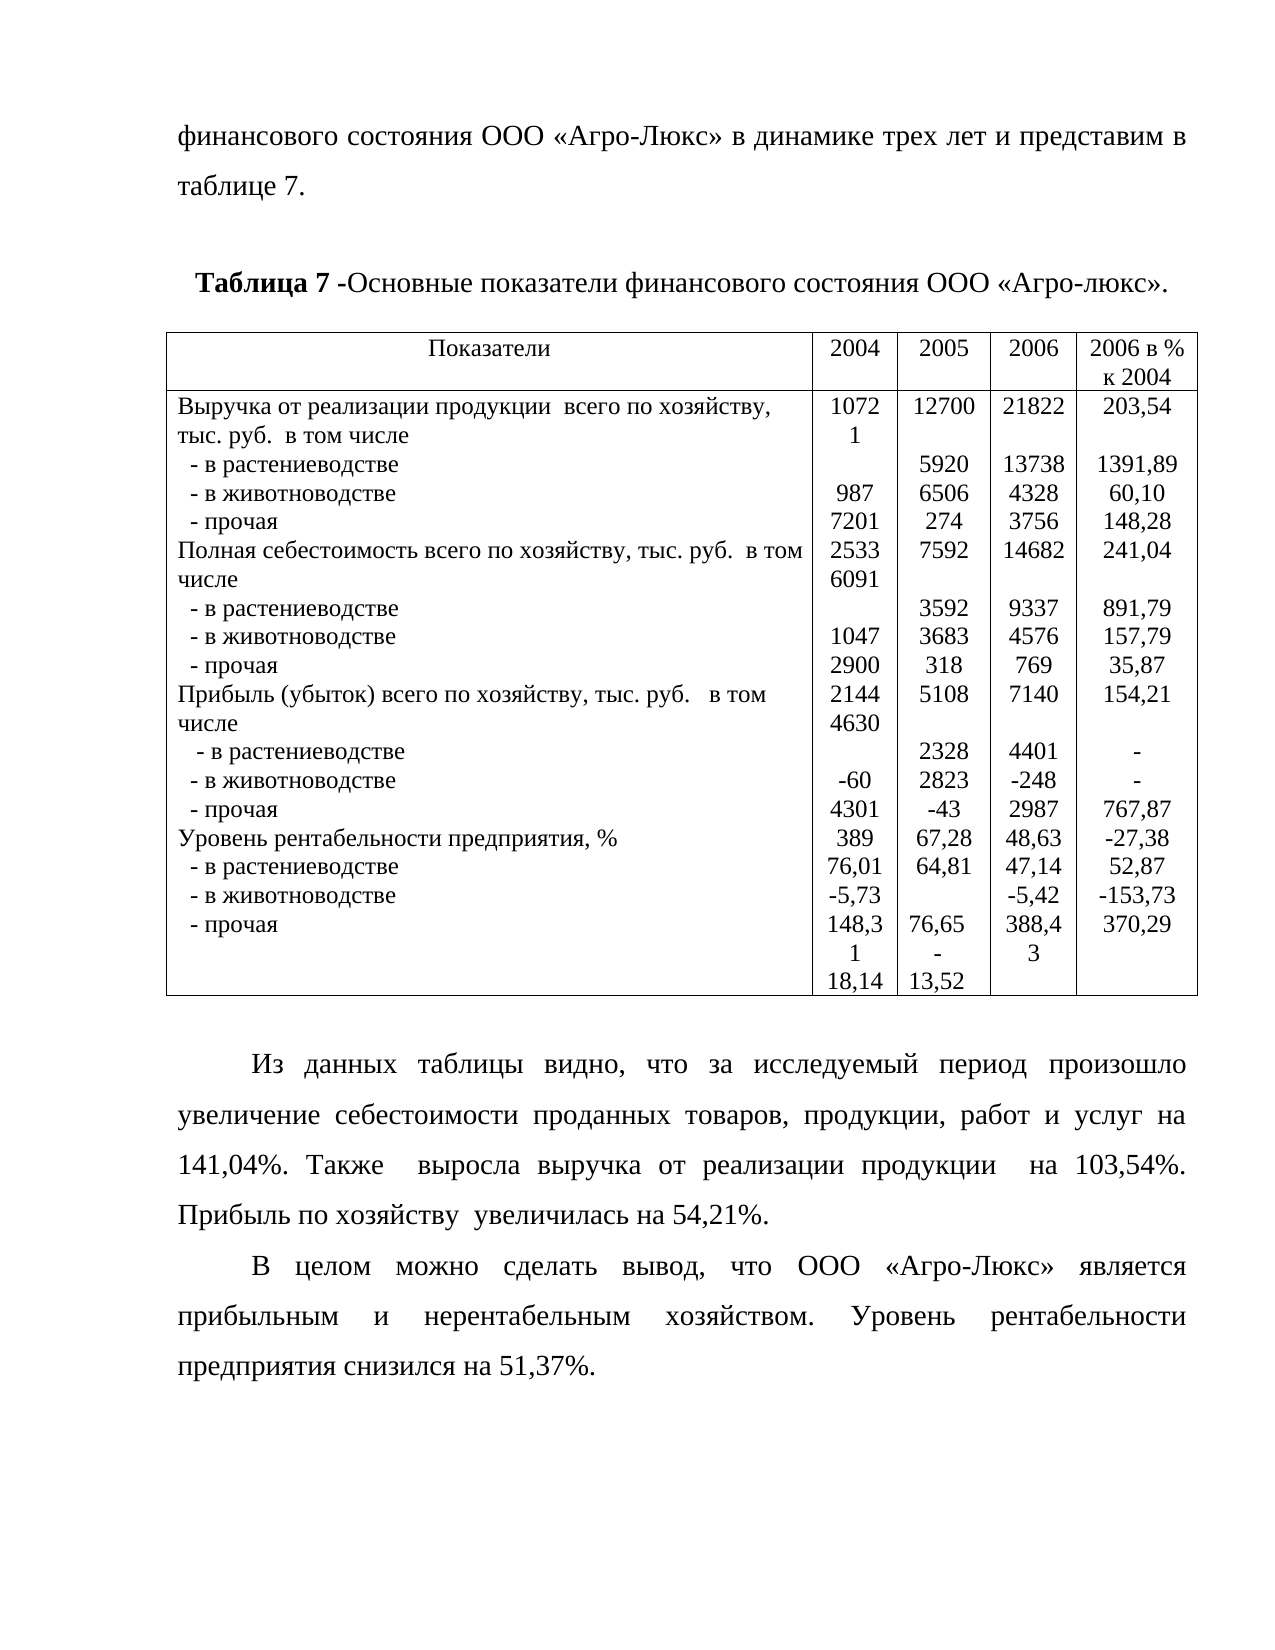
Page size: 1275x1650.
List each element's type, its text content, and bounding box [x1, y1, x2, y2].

table_cell 21822 13738 4328 3756 14682 9337 4576 769 7140 4401 -248 2987 48,63 47,14 -5,42 388,43 [991, 391, 1076, 995]
table_header 2005 [898, 333, 990, 390]
table_header 2006 [991, 333, 1076, 390]
text Из данных таблицы видно, что за исследуемый период произошло увеличение себестоимости проданных товаров, продукции, работ и услуг на 141,04%. Также выросла выручка от реализации продукции на 103,54%. Прибыль по хозяйству увеличилась на 54,21%. [177, 1047, 1186, 1231]
text Таблица 7 -Основные показатели финансового состояния ООО «Агро-люкс». [177, 265, 1186, 298]
table_header Показатели [167, 333, 812, 390]
table_cell 12700 5920 6506 274 7592 3592 3683 318 5108 2328 2823 -43 67,28 64,81 76,65 -13,52 [898, 391, 990, 995]
text В целом можно сделать вывод, что ООО «Агро-Люкс» является прибыльным и нерентабельным хозяйством. Уровень рентабельности предприятия снизился на 51,37%. [177, 1248, 1186, 1382]
table_header 2004 [813, 333, 897, 390]
table_cell 10721 987 7201 2533 6091 1047 2900 2144 4630 -60 4301 389 76,01 -5,73 148,31 18,14 [813, 391, 897, 995]
table_cell Выручка от реализации продукции всего по хозяйству, тыс. руб. в том числе - в растениеводстве - в животноводстве - прочая Полная себестоимость всего по хозяйству, тыс. руб. в том числе - в растениеводстве - в животноводстве - прочая Прибыль (убыток) всего по хозяйству, тыс. руб. в том числе - в растениеводстве - в животноводстве - прочая Уровень рентабельности предприятия, % - в растениеводстве - в животноводстве - прочая [167, 391, 812, 995]
table_header 2006 в % к 2004 [1077, 333, 1197, 390]
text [177, 118, 1186, 202]
table_cell 203,54 1391,89 60,10 148,28 241,04 891,79 157,79 35,87 154,21 - - 767,87 -27,38 52,87 -153,73 370,29 [1077, 391, 1197, 995]
